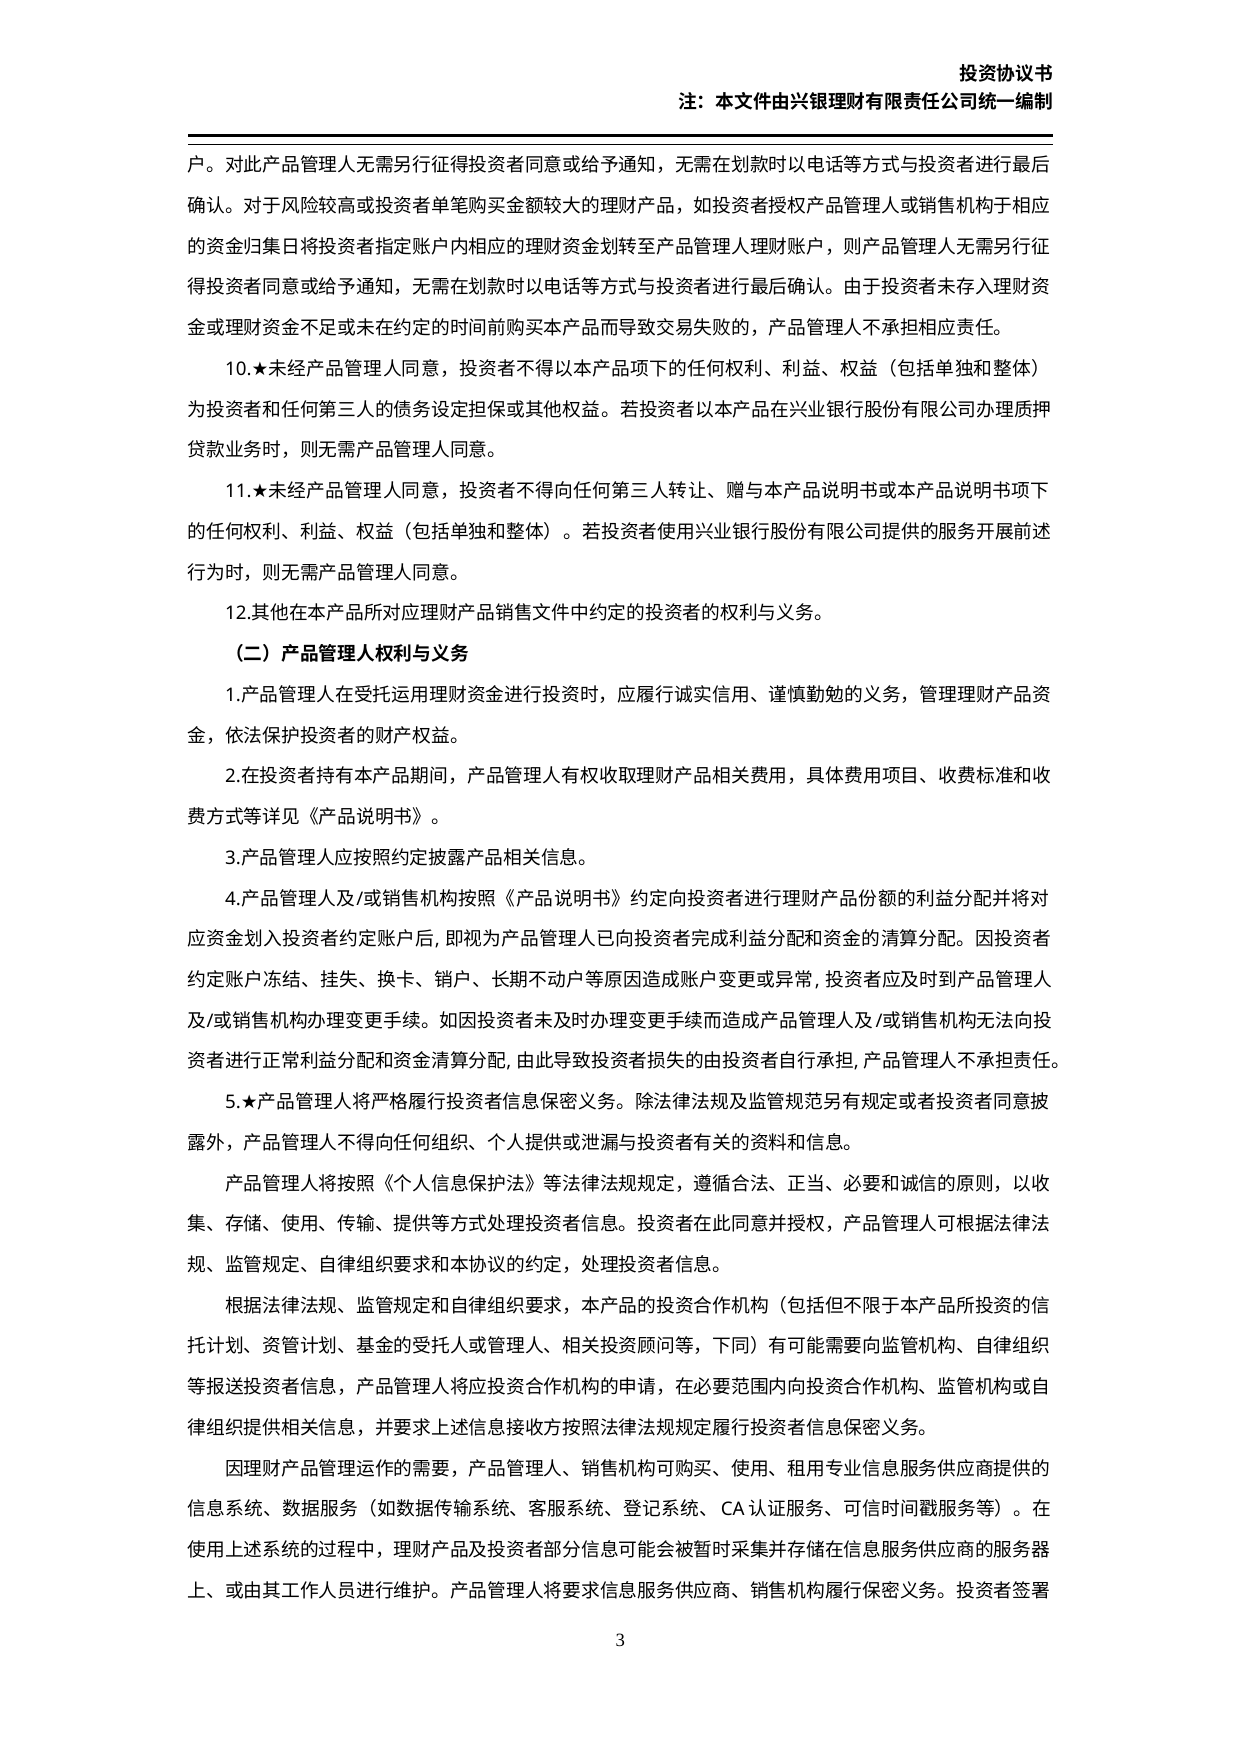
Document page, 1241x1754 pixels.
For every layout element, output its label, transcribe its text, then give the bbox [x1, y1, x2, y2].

text 5.★产品管理人将严格履行投资者信息保密义务。除法律法规及监管规范另有规定或者投资者同意披露外，产品管理人不得向任何组织、个人提供或泄漏与投资者有关的资料和信息。 [187, 1087, 1053, 1155]
text 12.其他在本产品所对应理财产品销售文件中约定的投资者的权利与义务。 [187, 598, 1053, 625]
text 11.★未经产品管理人同意，投资者不得向任何第三人转让、赠与本产品说明书或本产品说明书项下的任何权利、利益、权益（包括单独和整体）。若投资者使用兴业银行股份有限公司提供的服务开展前述行为时，则无需产品管理人同意。 [187, 476, 1053, 584]
text 产品管理人将按照《个人信息保护法》等法律法规规定，遵循合法、正当、必要和诚信的原则，以收集、存储、使用、传输、提供等方式处理投资者信息。投资者在此同意并授权，产品管理人可根据法律法规、监管规定、自律组织要求和本协议的约定，处理投资者信息。 [187, 1168, 1053, 1277]
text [187, 1453, 1053, 1603]
text 3.产品管理人应按照约定披露产品相关信息。 [187, 842, 1053, 869]
text 10.★未经产品管理人同意，投资者不得以本产品项下的任何权利、利益、权益（包括单独和整体）为投资者和任何第三人的债务设定担保或其他权益。若投资者以本产品在兴业银行股份有限公司办理质押贷款业务时，则无需产品管理人同意。 [187, 354, 1053, 462]
text 2.在投资者持有本产品期间，产品管理人有权收取理财产品相关费用，具体费用项目、收费标准和收费方式等详见《产品说明书》。 [187, 761, 1053, 829]
text 根据法律法规、监管规定和自律组织要求，本产品的投资合作机构（包括但不限于本产品所投资的信托计划、资管计划、基金的受托人或管理人、相关投资顾问等，下同）有可能需要向监管机构、自律组织等报送投资者信息，产品管理人将应投资合作机构的申请，在必要范围内向投资合作机构、监管机构或自律组织提供相关信息，并要求上述信息接收方按照法律法规规定履行投资者信息保密义务。 [187, 1290, 1053, 1440]
text 1.产品管理人在受托运用理财资金进行投资时，应履行诚实信用、谨慎勤勉的义务，管理理财产品资金，依法保护投资者的财产权益。 [187, 679, 1053, 747]
text （二）产品管理人权利与义务 [225, 639, 1053, 666]
text 4.产品管理人及/或销售机构按照《产品说明书》约定向投资者进行理财产品份额的利益分配并将对应资金划入投资者约定账户后, 即视为产品管理人已向投资者完成利益分配和资金的清算分配。因投资者约定账户冻结、挂失、换卡、销户、长期不动户等原因造成账户变更或异常, 投资者应及时到产品管理人及/或销售机构办理变更手续。如因投资者未及时办理变更手续而造成产品管理人及/或销售机构无法向投资者进行正常利益分配和资金清算分配, 由此导致投资者损失的由投资者自行承担, 产品管理人不承担责任。 [187, 883, 1053, 1073]
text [187, 150, 1053, 340]
